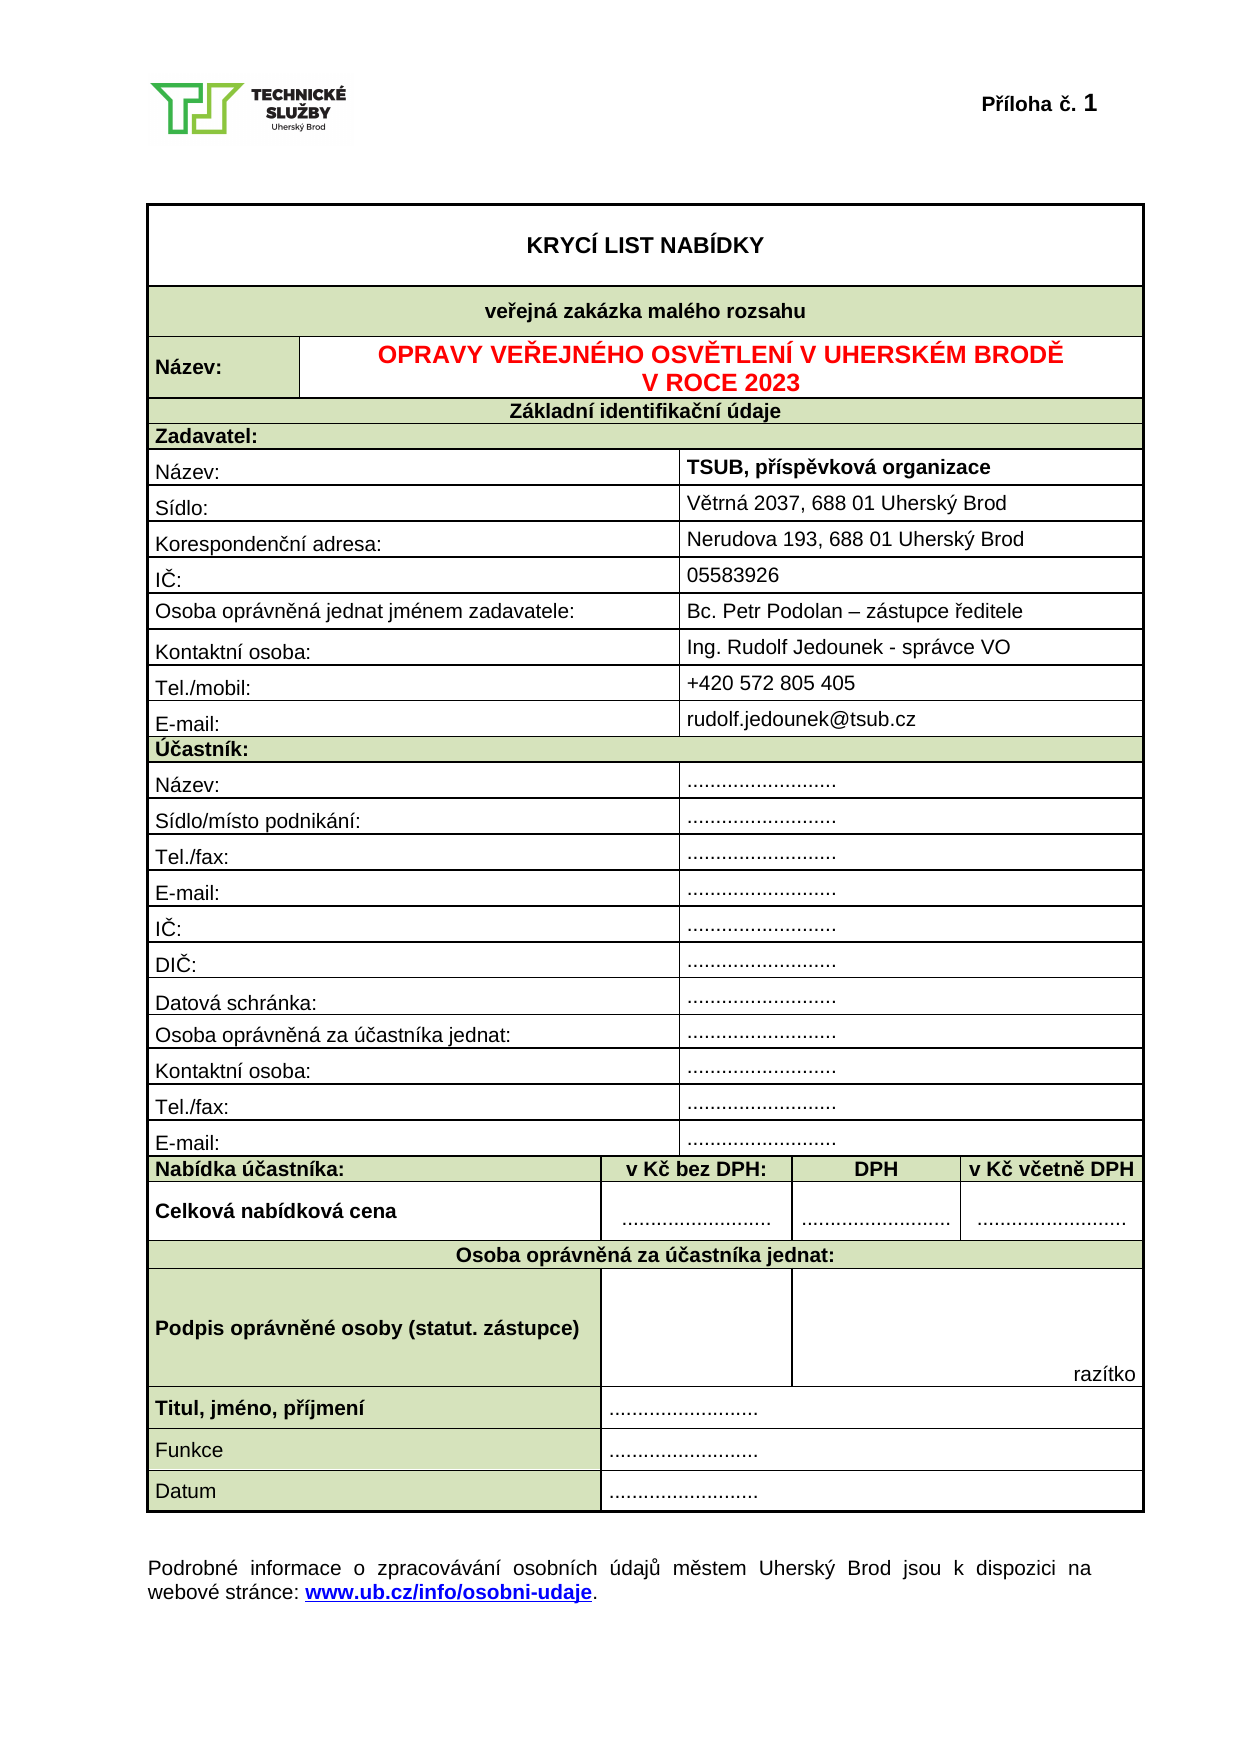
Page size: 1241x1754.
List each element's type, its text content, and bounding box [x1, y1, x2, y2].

table_cell .......................... [680, 1049, 1142, 1083]
table_cell 05583926 [680, 558, 1142, 592]
table_cell Nerudova 193, 688 01 Uherský Brod [680, 522, 1142, 556]
table_cell Ing. Rudolf Jedounek - správce VO [680, 630, 1142, 664]
table_cell Titul, jméno, příjmení [149, 1387, 600, 1428]
table_cell DPH [793, 1157, 960, 1181]
table_cell Kontaktní osoba: [149, 630, 679, 664]
table_cell Základní identifikační údaje [149, 399, 1142, 423]
table_cell Celková nabídková cena [149, 1182, 600, 1239]
table_cell Zadavatel: [149, 424, 1142, 448]
table_cell Tel./fax: [149, 1085, 679, 1119]
table_cell .......................... [793, 1182, 960, 1239]
table_cell .......................... [680, 978, 1142, 1014]
table_cell Název: [149, 450, 679, 484]
table_cell rudolf.jedounek@tsub.cz [680, 701, 1142, 736]
table_cell Větrná 2037, 688 01 Uherský Brod [680, 486, 1142, 520]
table_cell .......................... [680, 799, 1142, 833]
table_cell Korespondenční adresa: [149, 522, 679, 556]
table_cell Název: [149, 763, 679, 797]
table_cell v Kč bez DPH: [602, 1157, 791, 1181]
table_cell E-mail: [149, 1121, 679, 1155]
table_cell Účastník: [149, 737, 1142, 761]
table_cell Osoba oprávněná za účastníka jednat: [149, 1015, 679, 1047]
table_cell DIČ: [149, 943, 679, 977]
table_cell razítko [793, 1269, 1142, 1386]
table_cell .......................... [602, 1387, 1142, 1428]
table_cell E-mail: [149, 871, 679, 905]
table_cell Název: [149, 337, 299, 397]
table_cell .......................... [680, 763, 1142, 797]
table_cell .......................... [680, 907, 1142, 941]
table_cell .......................... [602, 1182, 791, 1239]
table_cell Datum [149, 1471, 600, 1510]
table_cell .......................... [680, 943, 1142, 977]
table_cell v Kč včetně DPH [961, 1157, 1142, 1181]
table_cell Osoba oprávněná za účastníka jednat: [149, 1241, 1142, 1268]
table_cell [602, 1269, 791, 1386]
table_cell Tel./mobil: [149, 666, 679, 700]
table_cell .......................... [680, 1015, 1142, 1047]
table_cell opravy veřejného osvětlení v uherském brodě v roce 2023 [300, 337, 1142, 397]
table_cell Datová schránka: [149, 978, 679, 1014]
table_cell Bc. Petr Podolan – zástupce ředitele [680, 594, 1142, 628]
table_cell +420 572 805 405 [680, 666, 1142, 700]
table_cell Osoba oprávněná jednat jménem zadavatele: [149, 594, 679, 628]
table_cell .......................... [680, 1085, 1142, 1119]
table_cell Sídlo: [149, 486, 679, 520]
table_cell Tel./fax: [149, 835, 679, 869]
table_header KRYCÍ LIST NABÍDKY [149, 206, 1142, 285]
table_cell Funkce [149, 1429, 600, 1469]
table_cell IČ: [149, 907, 679, 941]
picture [147, 73, 354, 146]
table_cell Nabídka účastníka: [149, 1157, 600, 1181]
table_cell Sídlo/místo podnikání: [149, 799, 679, 833]
table_cell Podpis oprávněné osoby (statut. zástupce) [149, 1269, 600, 1386]
table_cell .......................... [602, 1429, 1142, 1469]
table_cell .......................... [680, 835, 1142, 869]
table_cell TSUB, příspěvková organizace [680, 450, 1142, 484]
table_cell Kontaktní osoba: [149, 1049, 679, 1083]
table_cell veřejná zakázka malého rozsahu [149, 287, 1142, 336]
table_cell .......................... [680, 1121, 1142, 1155]
table_cell IČ: [149, 558, 679, 592]
table_cell E-mail: [149, 701, 679, 736]
text Podrobné informace o zpracovávání osobních údajů městem Uherský Brod jsou k dispozici na webové stránce: www.ub.cz/info/osobni-udaje. [148, 1556, 1092, 1604]
table_cell .......................... [961, 1182, 1142, 1239]
table_cell .......................... [602, 1471, 1142, 1510]
table_cell .......................... [680, 871, 1142, 905]
